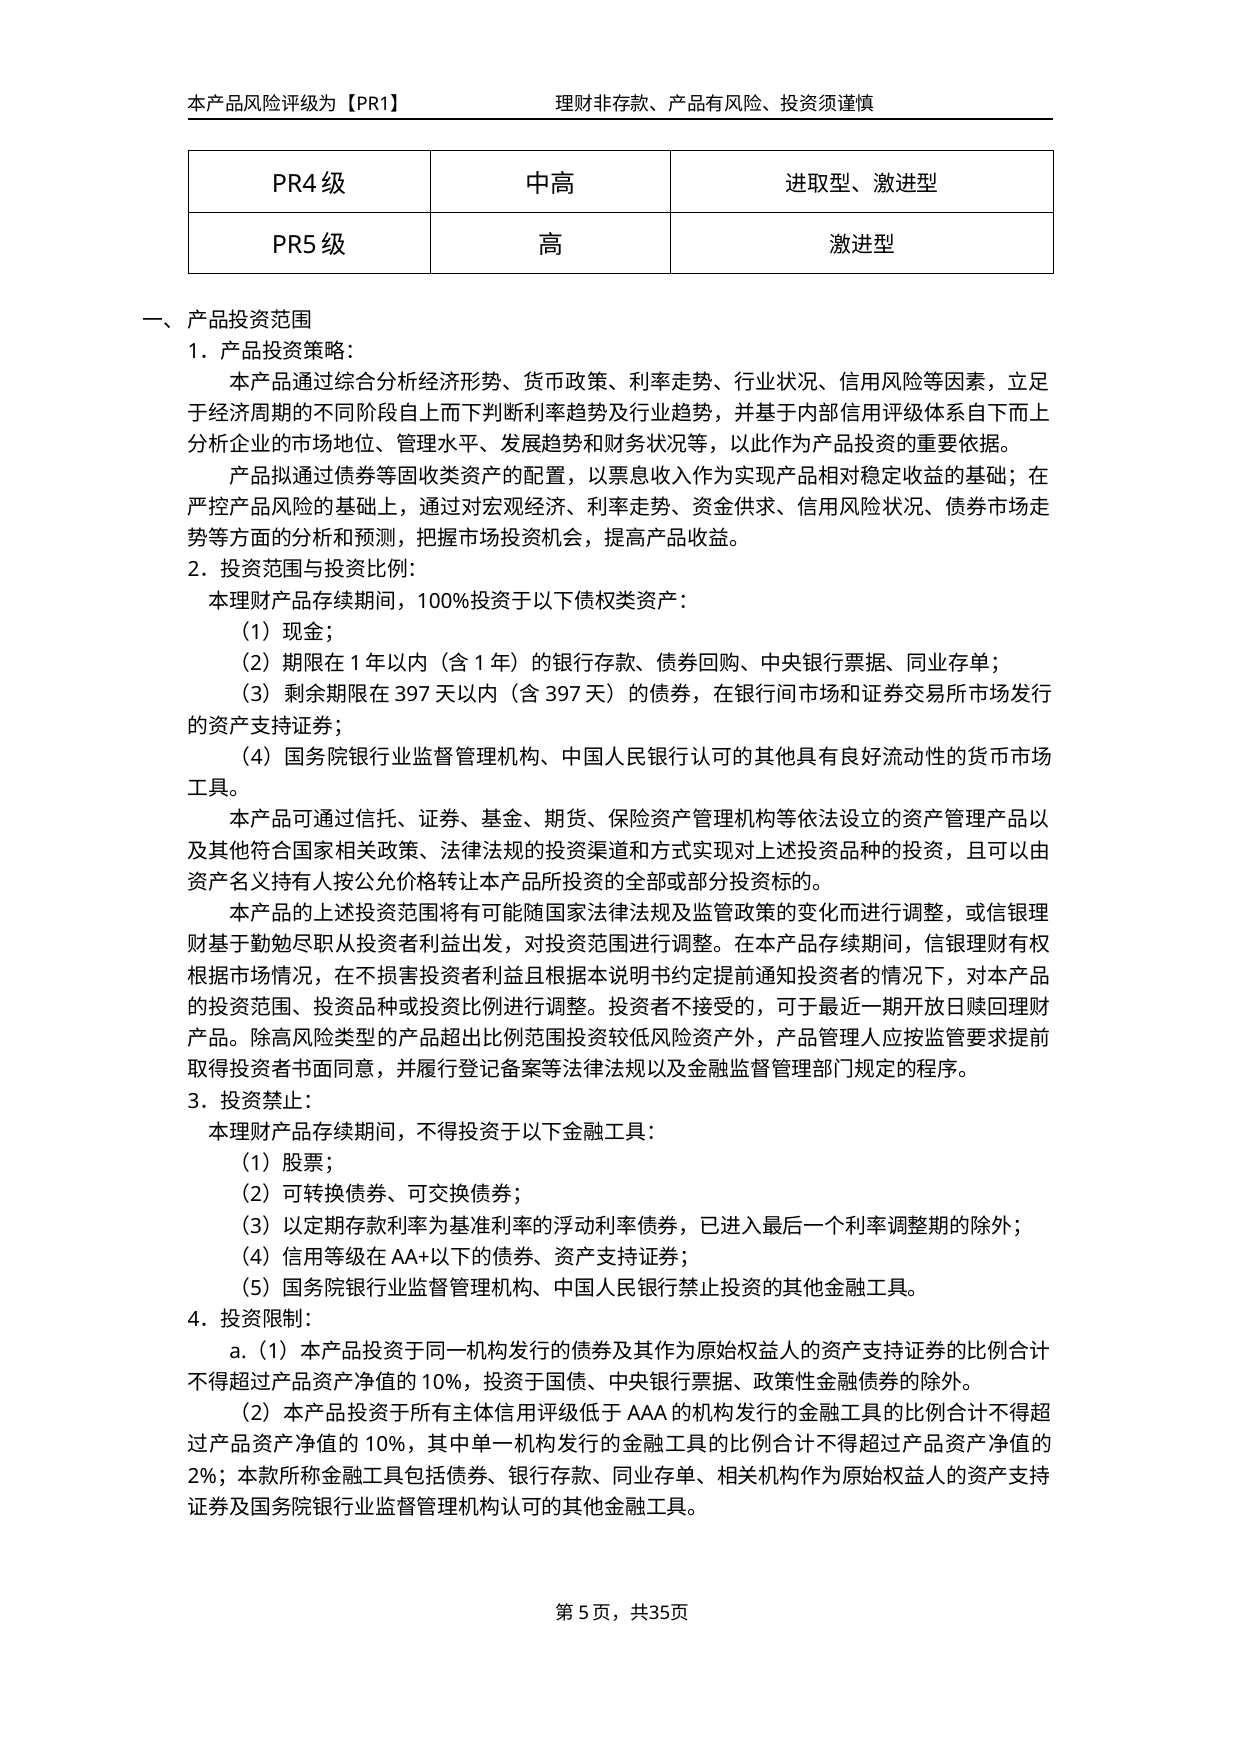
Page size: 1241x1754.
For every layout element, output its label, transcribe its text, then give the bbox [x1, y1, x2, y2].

text （3）剩余期限在397天以内（含397天）的债券，在银行间市场和证券交易所市场发行的资产支持证券； [187, 677, 1053, 739]
text a.（1）本产品投资于同一机构发行的债券及其作为原始权益人的资产支持证券的比例合计不得超过产品资产净值的10%，投资于国债、中央银行票据、政策性金融债券的除外。 [187, 1333, 1053, 1396]
text 4．投资限制： [187, 1302, 1053, 1333]
text （1）现金； [187, 614, 1053, 646]
table_cell 激进型 [671, 213, 1053, 273]
table_cell 高 [431, 213, 670, 273]
text （4）国务院银行业监督管理机构、中国人民银行认可的其他具有良好流动性的货币市场工具。 [187, 739, 1053, 802]
text 1．产品投资策略： [187, 333, 1053, 364]
text （2）可转换债券、可交换债券； [187, 1177, 1053, 1208]
table_cell 中高 [431, 151, 670, 212]
table_cell PR5级 [189, 213, 430, 273]
text （3）以定期存款利率为基准利率的浮动利率债券，已进入最后一个利率调整期的除外； [187, 1208, 1053, 1239]
text （2）本产品投资于所有主体信用评级低于AAA的机构发行的金融工具的比例合计不得超过产品资产净值的10%，其中单一机构发行的金融工具的比例合计不得超过产品资产净值的2%；本款所称金融工具包括债券、银行存款、同业存单、相关机构作为原始权益人的资产支持证券及国务院银行业监督管理机构认可的其他金融工具。 [187, 1396, 1053, 1521]
text 3．投资禁止： [187, 1083, 1053, 1114]
text （1）股票； [187, 1146, 1053, 1177]
text （4）信用等级在AA+以下的债券、资产支持证券； [187, 1239, 1053, 1271]
text 本产品可通过信托、证券、基金、期货、保险资产管理机构等依法设立的资产管理产品以及其他符合国家相关政策、法律法规的投资渠道和方式实现对上述投资品种的投资，且可以由资产名义持有人按公允价格转让本产品所投资的全部或部分投资标的。 [187, 802, 1053, 896]
text 产品拟通过债券等固收类资产的配置，以票息收入作为实现产品相对稳定收益的基础；在严控产品风险的基础上，通过对宏观经济、利率走势、资金供求、信用风险状况、债券市场走势等方面的分析和预测，把握市场投资机会，提高产品收益。 [187, 458, 1053, 552]
text 一、 产品投资范围 [142, 303, 1053, 333]
text 本产品的上述投资范围将有可能随国家法律法规及监管政策的变化而进行调整，或信银理财基于勤勉尽职从投资者利益出发，对投资范围进行调整。在本产品存续期间，信银理财有权根据市场情况，在不损害投资者利益且根据本说明书约定提前通知投资者的情况下，对本产品的投资范围、投资品种或投资比例进行调整。投资者不接受的，可于最近一期开放日赎回理财产品。除高风险类型的产品超出比例范围投资较低风险资产外，产品管理人应按监管要求提前取得投资者书面同意，并履行登记备案等法律法规以及金融监督管理部门规定的程序。 [187, 896, 1053, 1083]
text （5）国务院银行业监督管理机构、中国人民银行禁止投资的其他金融工具。 [187, 1271, 1053, 1302]
text 本理财产品存续期间，不得投资于以下金融工具： [187, 1114, 1053, 1146]
text 本理财产品存续期间，100%投资于以下债权类资产： [187, 583, 1053, 614]
table_cell PR4级 [189, 151, 430, 212]
text （2）期限在1年以内（含1年）的银行存款、债券回购、中央银行票据、同业存单； [187, 646, 1053, 677]
text 2．投资范围与投资比例： [187, 552, 1053, 583]
table_cell 进取型、激进型 [671, 151, 1053, 212]
text 本产品通过综合分析经济形势、货币政策、利率走势、行业状况、信用风险等因素，立足于经济周期的不同阶段自上而下判断利率趋势及行业趋势，并基于内部信用评级体系自下而上分析企业的市场地位、管理水平、发展趋势和财务状况等，以此作为产品投资的重要依据。 [187, 364, 1053, 458]
